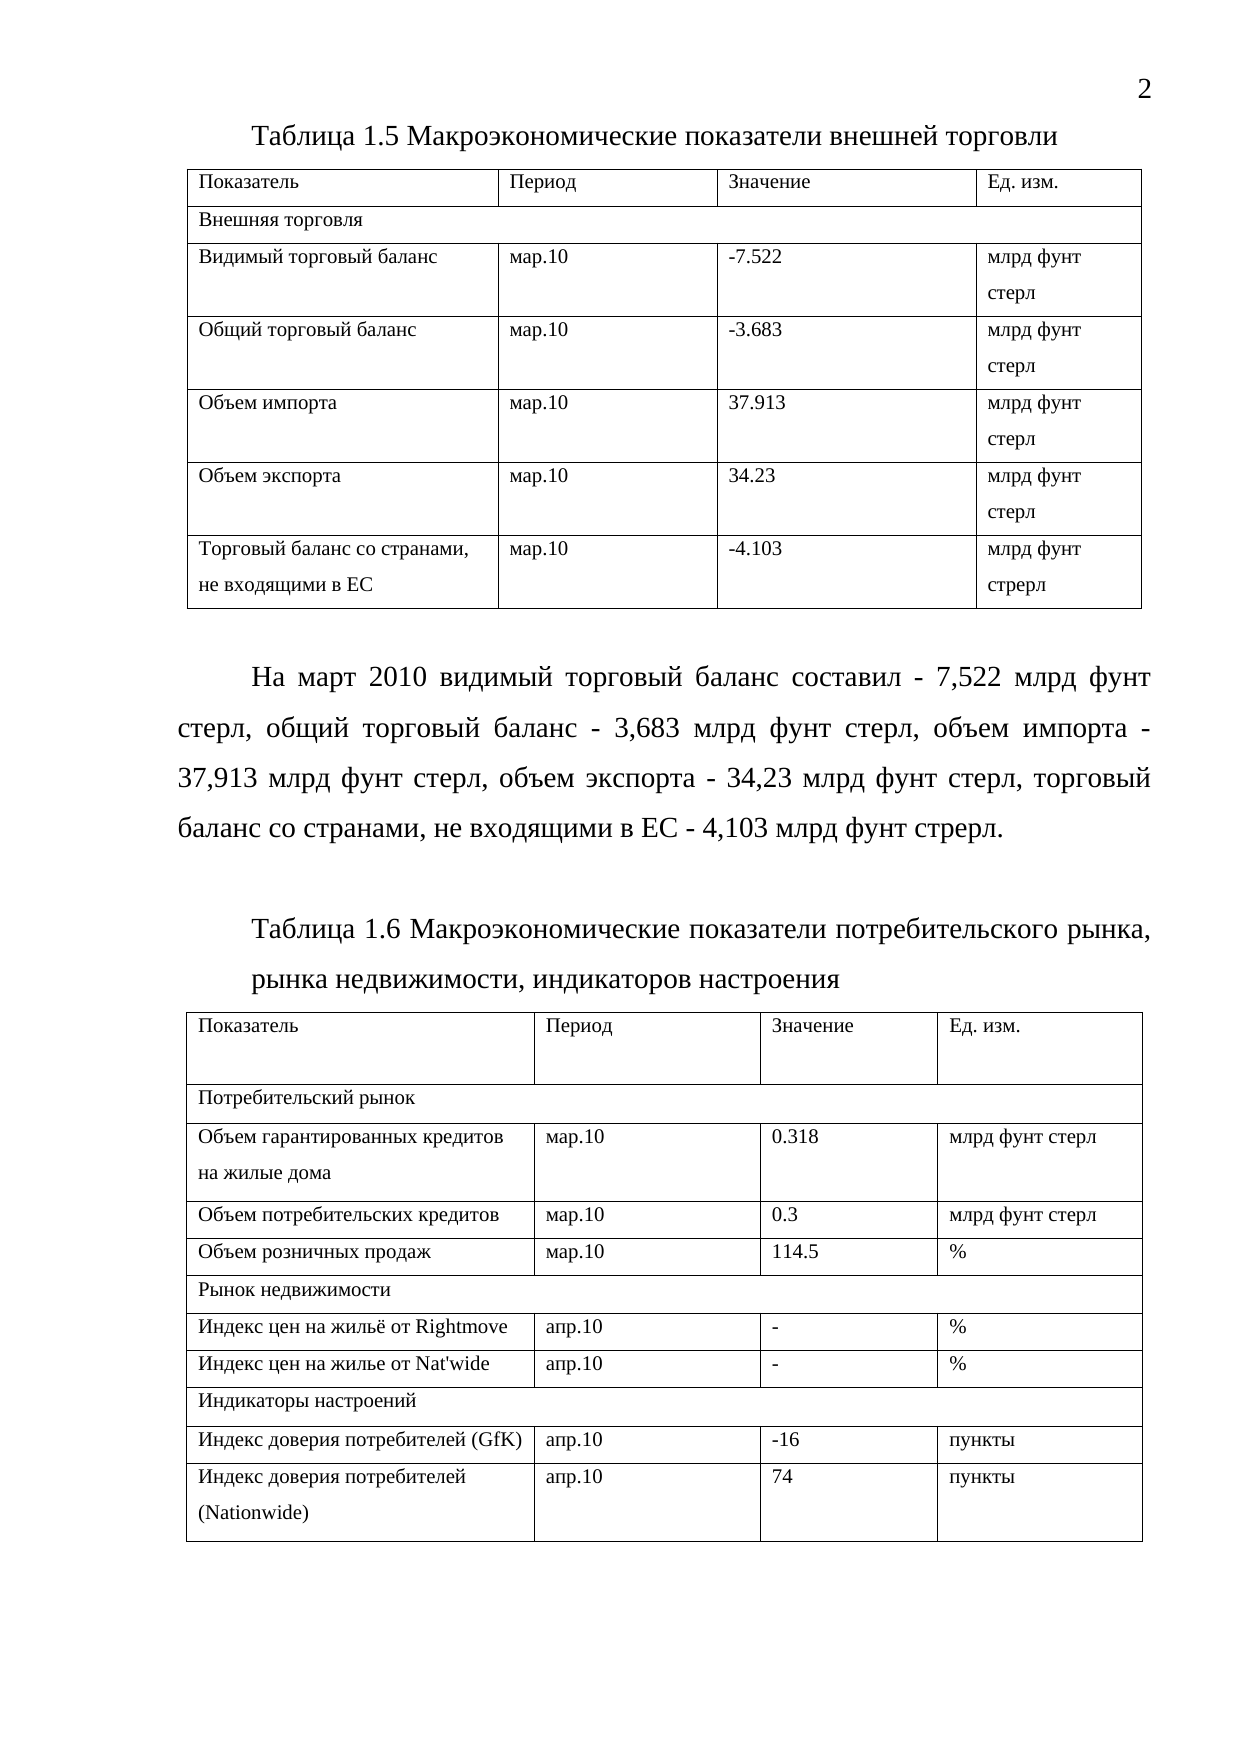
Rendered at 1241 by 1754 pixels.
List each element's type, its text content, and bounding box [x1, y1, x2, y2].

table_cell мар.10 [535, 1239, 760, 1275]
table_cell мар.10 [535, 1202, 760, 1238]
table_cell млрд фунт стерл [938, 1124, 1142, 1201]
table_cell Общий торговый баланс [188, 317, 498, 389]
table_cell Объем розничных продаж [187, 1239, 534, 1275]
table_cell мар.10 [535, 1124, 760, 1201]
table_cell млрд фунт стерл [977, 390, 1141, 462]
table_header Показатель [188, 170, 498, 206]
table_cell млрд фунт стерл [977, 463, 1141, 535]
table_header Значение [761, 1013, 937, 1084]
table_cell мар.10 [499, 390, 717, 462]
table_cell - [761, 1351, 937, 1387]
table_cell Объем потребительских кредитов [187, 1202, 534, 1238]
table_cell - [761, 1314, 937, 1349]
table_cell пункты [938, 1464, 1142, 1541]
text Таблица 1.5 Макроэкономические показатели внешней торговли [177, 118, 1152, 152]
table_cell апр.10 [535, 1427, 760, 1463]
table_cell % [938, 1314, 1142, 1349]
table_header Период [535, 1013, 760, 1084]
table_cell -4.103 [718, 536, 976, 608]
table_cell 114.5 [761, 1239, 937, 1275]
table_cell Потребительский рынок [187, 1085, 1142, 1123]
table_cell -7.522 [718, 244, 976, 316]
table_header Значение [718, 170, 976, 206]
table_cell -16 [761, 1427, 937, 1463]
table_header Показатель [187, 1013, 534, 1084]
table_cell % [938, 1351, 1142, 1387]
table_cell 0.318 [761, 1124, 937, 1201]
table_cell 0.3 [761, 1202, 937, 1238]
table_header Ед. изм. [977, 170, 1141, 206]
table_cell Объем гарантированных кредитов на жилые дома [187, 1124, 534, 1201]
table_cell 34.23 [718, 463, 976, 535]
text Таблица 1.6 Макроэкономические показатели потребительского рынка, рынка недвижимости, индикаторов настроения [251, 911, 1152, 995]
table_cell Индекс доверия потребителей (GfK) [187, 1427, 534, 1463]
table_cell % [938, 1239, 1142, 1275]
table_cell -3.683 [718, 317, 976, 389]
table_cell мар.10 [499, 244, 717, 316]
table_cell Индекс цен на жильё от Rightmove [187, 1314, 534, 1349]
table_cell млрд фунт стерл [938, 1202, 1142, 1238]
table_cell 74 [761, 1464, 937, 1541]
table_header Ед. изм. [938, 1013, 1142, 1084]
table_cell млрд фунт стерл [977, 317, 1141, 389]
table_cell Индекс доверия потребителей (Nationwide) [187, 1464, 534, 1541]
table_cell млрд фунт стерл [977, 244, 1141, 316]
table_cell пункты [938, 1427, 1142, 1463]
table_cell мар.10 [499, 463, 717, 535]
text На март 2010 видимый торговый баланс составил - 7,522 млрд фунт стерл, общий торговый баланс - 3,683 млрд фунт стерл, объем импорта - 37,913 млрд фунт стерл, объем экспорта - 34,23 млрд фунт стерл, торговый баланс со странами, не входящими в ЕС - 4,103 млрд фунт стрерл. [177, 659, 1152, 844]
table_cell апр.10 [535, 1464, 760, 1541]
table_cell апр.10 [535, 1314, 760, 1349]
table_cell Индикаторы настроений [187, 1388, 1142, 1426]
table_cell 37.913 [718, 390, 976, 462]
table_cell мар.10 [499, 536, 717, 608]
table_cell Объем экспорта [188, 463, 498, 535]
table_cell Рынок недвижимости [187, 1276, 1142, 1312]
table_cell мар.10 [499, 317, 717, 389]
table_cell Внешняя торговля [188, 207, 1141, 243]
table_cell Видимый торговый баланс [188, 244, 498, 316]
table_cell Объем импорта [188, 390, 498, 462]
table_cell апр.10 [535, 1351, 760, 1387]
table_cell Торговый баланс со странами, не входящими в ЕС [188, 536, 498, 608]
table_cell млрд фунт стрерл [977, 536, 1141, 608]
table_cell Индекс цен на жилье от Nat'wide [187, 1351, 534, 1387]
table_header Период [499, 170, 717, 206]
